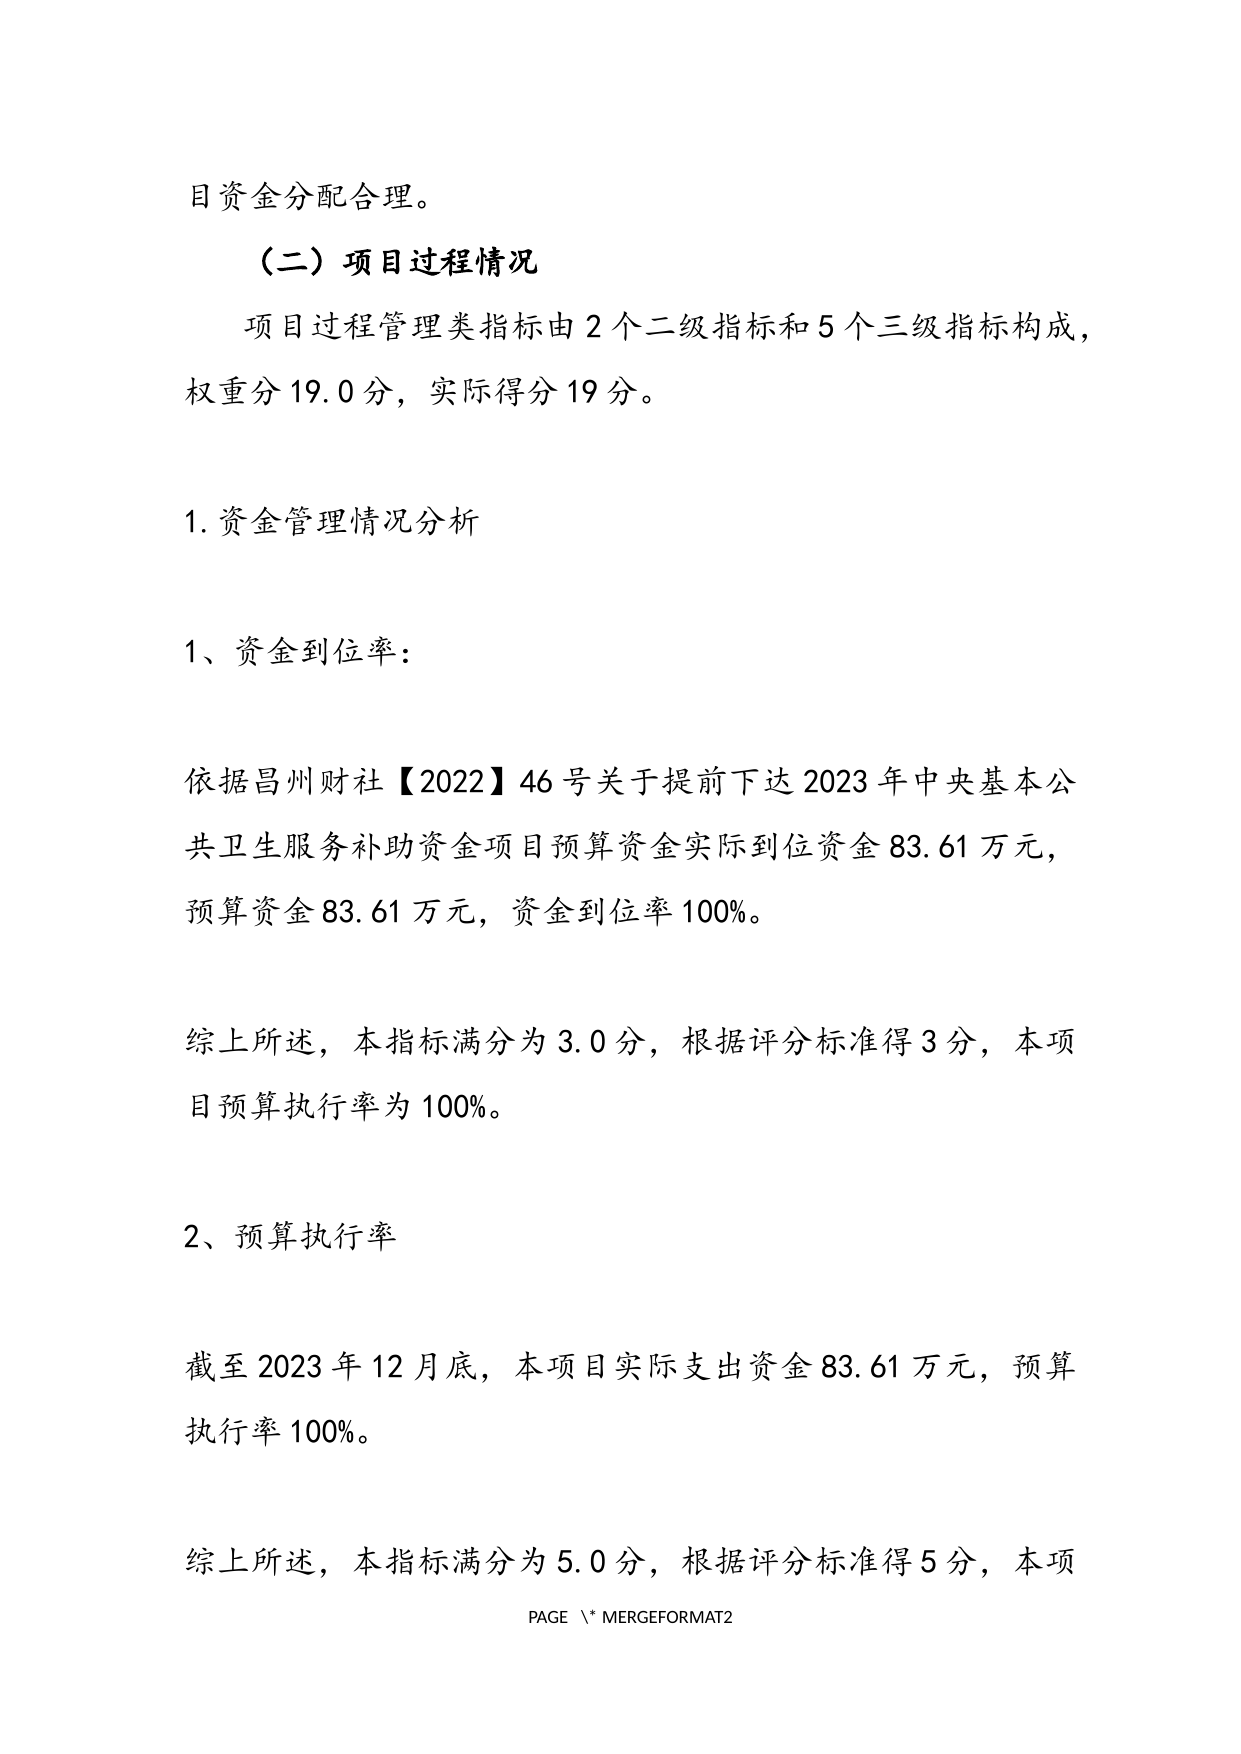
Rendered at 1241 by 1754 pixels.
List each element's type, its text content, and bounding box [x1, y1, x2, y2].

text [183, 162, 1078, 227]
text （二）项目过程情况 [183, 227, 1078, 292]
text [183, 292, 1078, 1592]
